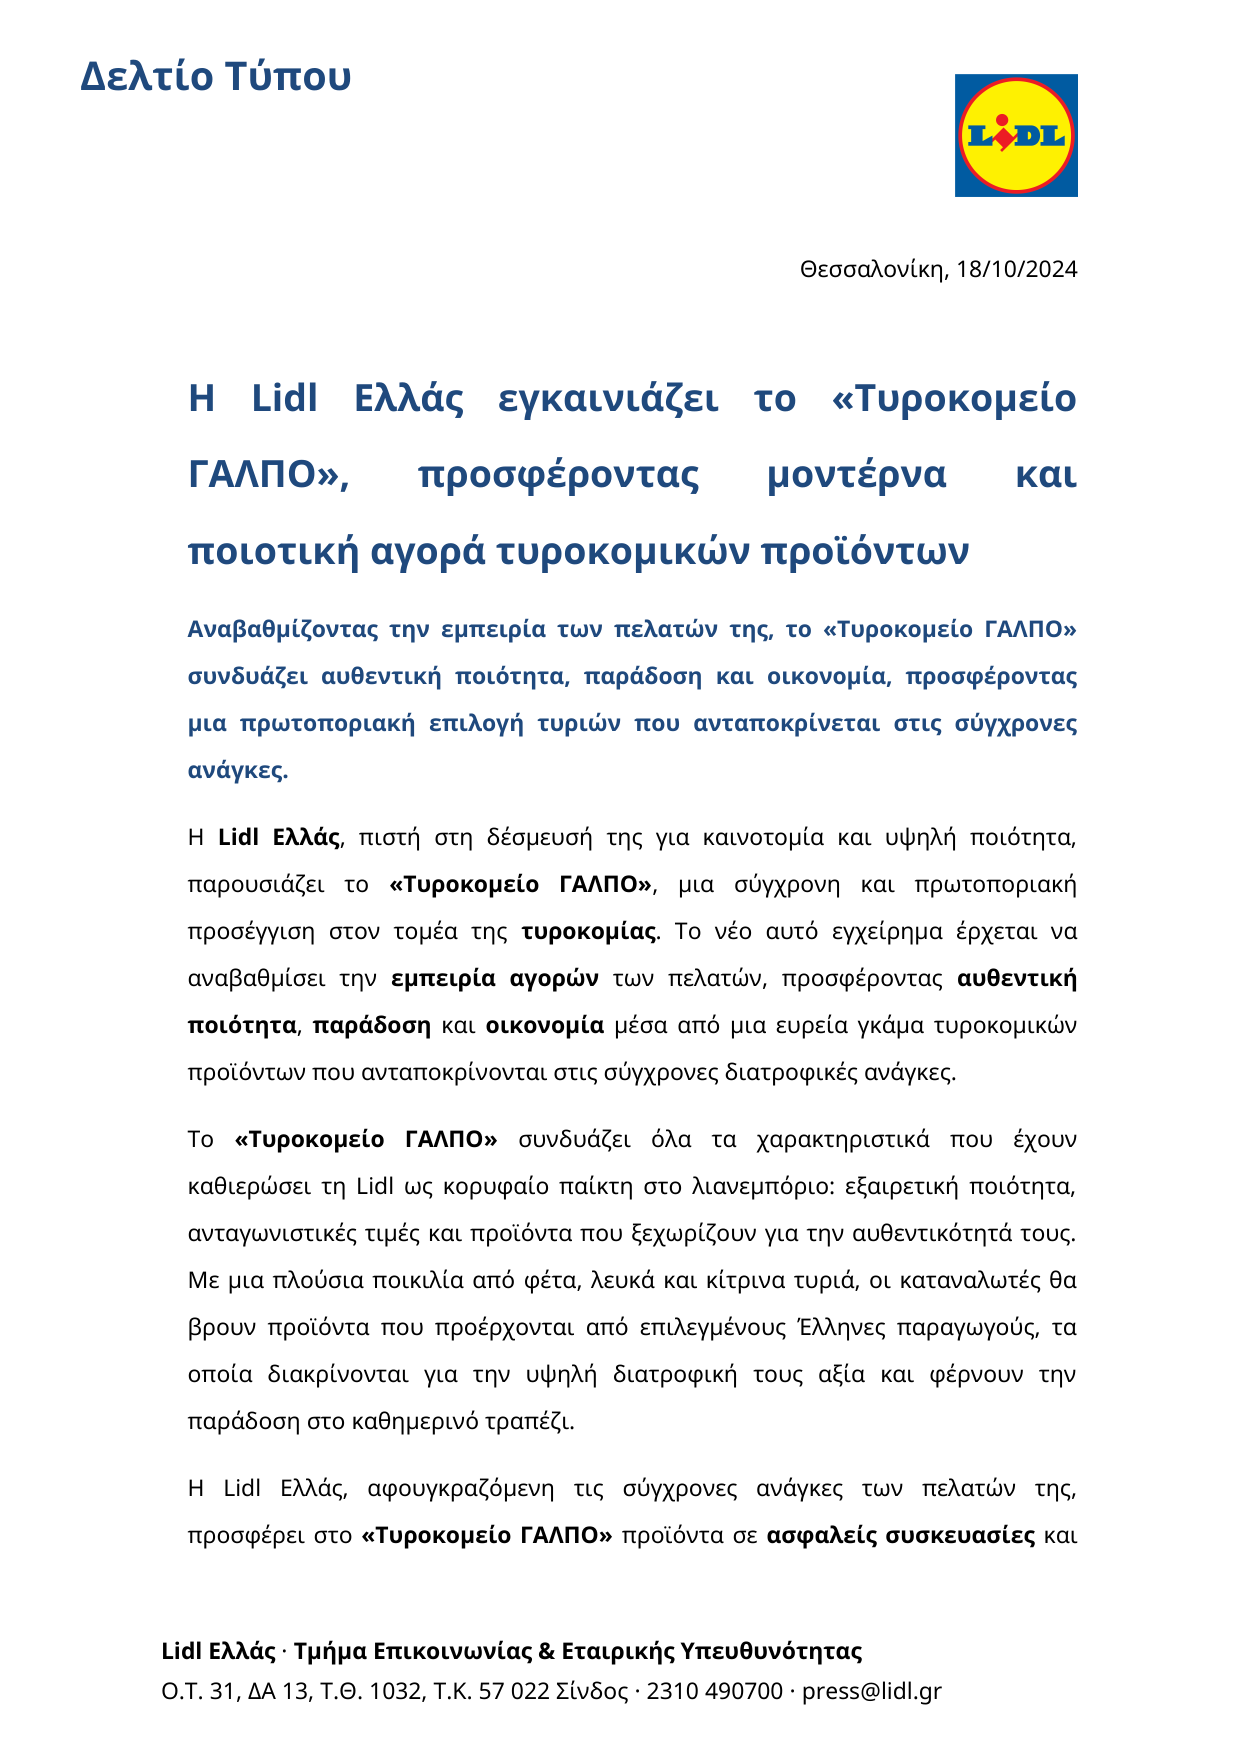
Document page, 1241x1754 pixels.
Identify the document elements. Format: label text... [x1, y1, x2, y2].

text Θεσσαλονίκη, 18/10/2024 [187, 253, 1078, 284]
text Η Lidl Ελλάς εγκαινιάζει το «Τυροκομείο ΓΑΛΠΟ», προσφέροντας μοντέρνα και ποιοτική αγορά τυροκομικών προϊόντων [187, 371, 1078, 575]
text Αναβαθμίζοντας την εμπειρία των πελατών της, το «Τυροκομείο ΓΑΛΠΟ» συνδυάζει αυθεντική ποιότητα, παράδοση και οικονομία, προσφέροντας μια πρωτοποριακή επιλογή τυριών που ανταποκρίνεται στις σύγχρονες ανάγκες. [187, 613, 1078, 785]
picture [954, 73, 1078, 198]
text Η Lidl Ελλάς, πιστή στη δέσμευσή της για καινοτομία και υψηλή ποιότητα, παρουσιάζει το «Τυροκομείο ΓΑΛΠΟ», μια σύγχρονη και πρωτοποριακή προσέγγιση στον τομέα της τυροκομίας. Το νέο αυτό εγχείρημα έρχεται να αναβαθμίσει την εμπειρία αγορών των πελατών, προσφέροντας αυθεντική ποιότητα, παράδοση και οικονομία μέσα από μια ευρεία γκάμα τυροκομικών προϊόντων που ανταποκρίνονται στις σύγχρονες διατροφικές ανάγκες. [187, 821, 1078, 1087]
text Το «Τυροκομείο ΓΑΛΠΟ» συνδυάζει όλα τα χαρακτηριστικά που έχουν καθιερώσει τη Lidl ως κορυφαίο παίκτη στο λιανεμπόριο: εξαιρετική ποιότητα, ανταγωνιστικές τιμές και προϊόντα που ξεχωρίζουν για την αυθεντικότητά τους. Με μια πλούσια ποικιλία από φέτα, λευκά και κίτρινα τυριά, οι καταναλωτές θα βρουν προϊόντα που προέρχονται από επιλεγμένους Έλληνες παραγωγούς, τα οποία διακρίνονται για την υψηλή διατροφική τους αξία και φέρνουν την παράδοση στο καθημερινό τραπέζι. [187, 1123, 1078, 1436]
